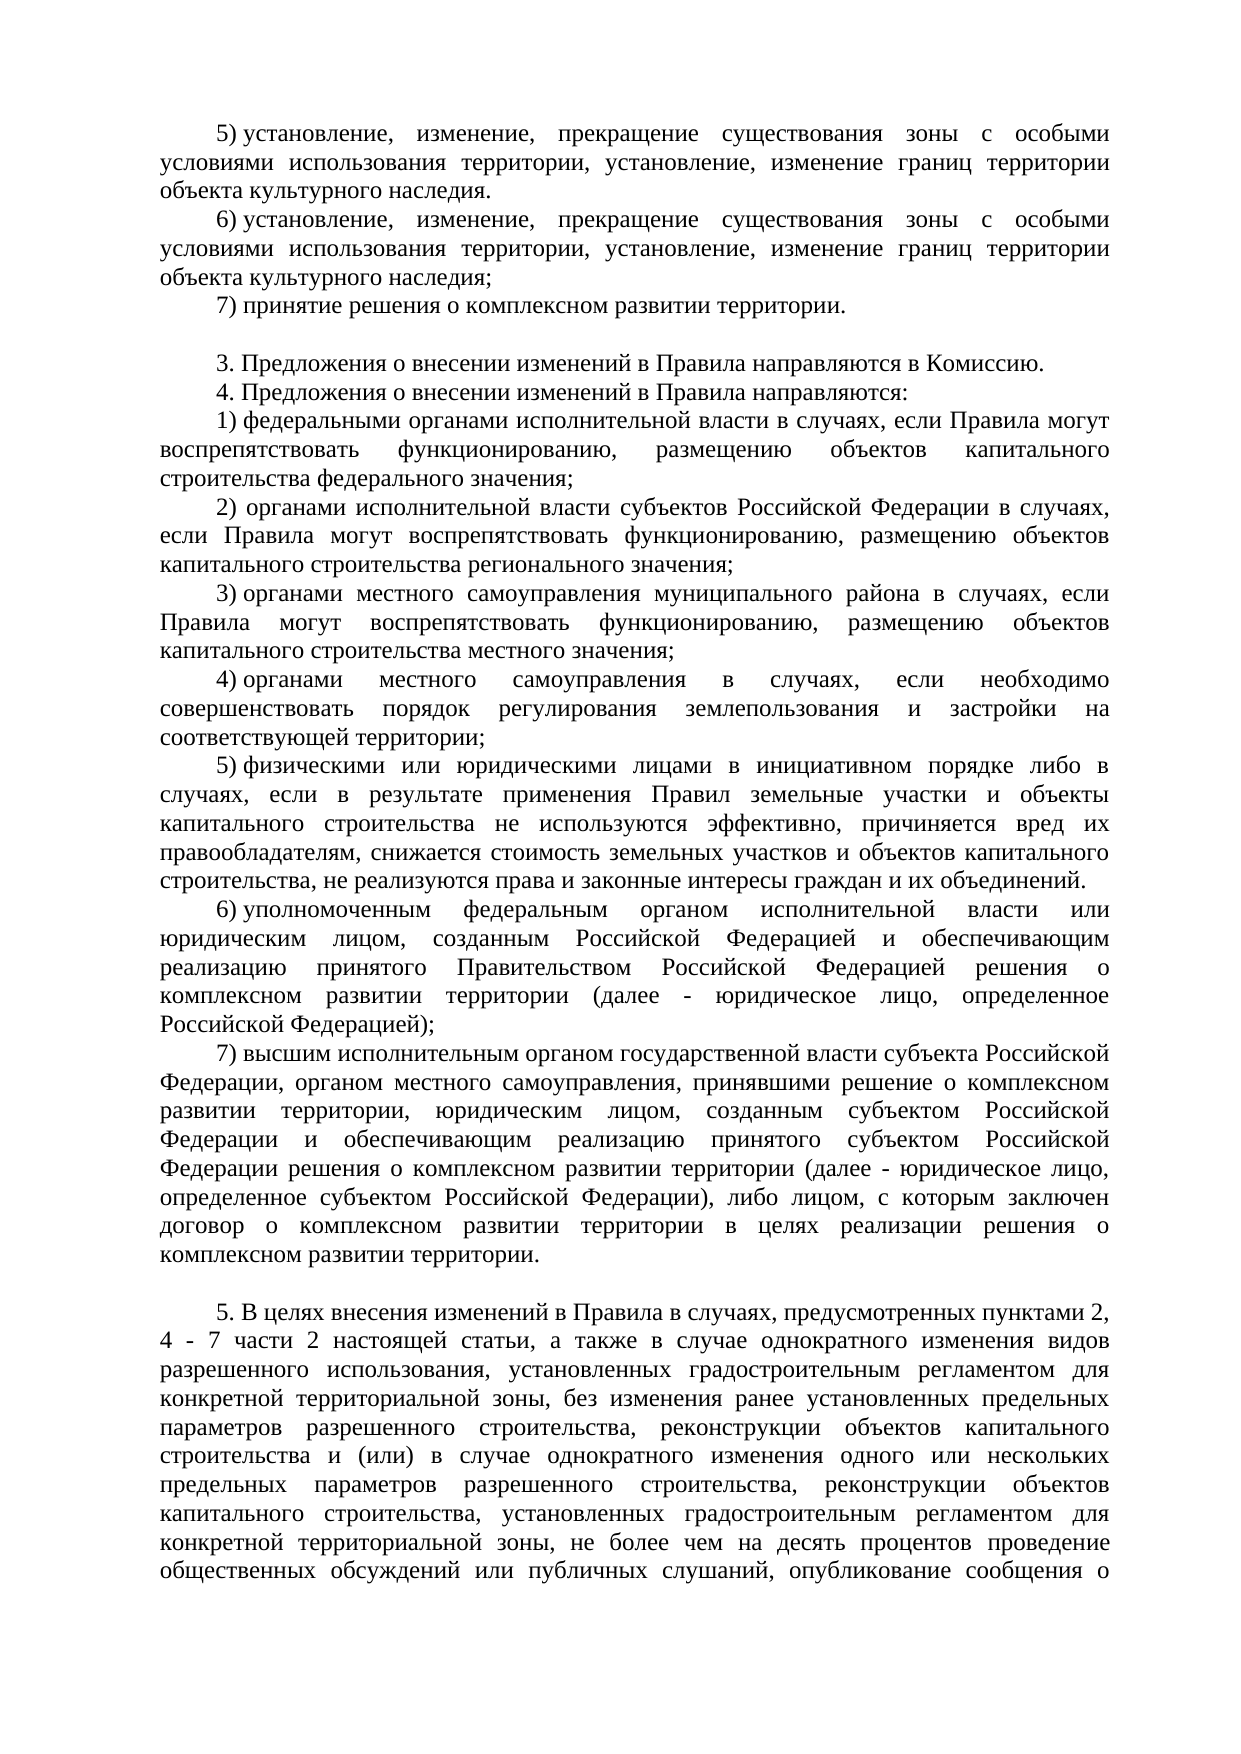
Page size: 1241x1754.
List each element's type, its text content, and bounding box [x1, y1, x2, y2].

text 3) органами местного самоуправления муниципального района в случаях, если Правила могут воспрепятствовать функционированию, размещению объектов капитального строительства местного значения; [159, 578, 1110, 664]
text 5) физическими или юридическими лицами в инициативном порядке либо в случаях, если в результате применения Правил земельные участки и объекты капитального строительства не используются эффективно, причиняется вред их правообладателям, снижается стоимость земельных участков и объектов капитального строительства, не реализуются права и законные интересы граждан и их объединений. [159, 751, 1110, 894]
text 1) федеральными органами исполнительной власти в случаях, если Правила могут воспрепятствовать функционированию, размещению объектов капитального строительства федерального значения; [159, 406, 1110, 492]
text 5) установление, изменение, прекращение существования зоны с особыми условиями использования территории, установление, изменение границ территории объекта культурного наследия. [159, 118, 1110, 204]
text 6) уполномоченным федеральным органом исполнительной власти или юридическим лицом, созданным Российской Федерацией и обеспечивающим реализацию принятого Правительством Российской Федерацией решения о комплексном развитии территории (далее - юридическое лицо, определенное Российской Федерацией); [159, 894, 1110, 1038]
text 7) высшим исполнительным органом государственной власти субъекта Российской Федерации, органом местного самоуправления, принявшими решение о комплексном развитии территории, юридическим лицом, созданным субъектом Российской Федерации и обеспечивающим реализацию принятого субъектом Российской Федерации решения о комплексном развитии территории (далее - юридическое лицо, определенное субъектом Российской Федерации), либо лицом, с которым заключен договор о комплексном развитии территории в целях реализации решения о комплексном развитии территории. [159, 1038, 1110, 1268]
text 4) органами местного самоуправления в случаях, если необходимо совершенствовать порядок регулирования землепользования и застройки на соответствующей территории; [159, 664, 1110, 751]
text 3. Предложения о внесении изменений в Правила направляются в Комиссию. [159, 348, 1110, 377]
text 6) установление, изменение, прекращение существования зоны с особыми условиями использования территории, установление, изменение границ территории объекта культурного наследия; [159, 204, 1110, 291]
text 7) принятие решения о комплексном развитии территории. [159, 291, 1110, 319]
text 4. Предложения о внесении изменений в Правила направляются: [159, 377, 1110, 406]
text 2) органами исполнительной власти субъектов Российской Федерации в случаях, если Правила могут воспрепятствовать функционированию, размещению объектов капитального строительства регионального значения; [159, 492, 1110, 578]
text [159, 1297, 1110, 1584]
